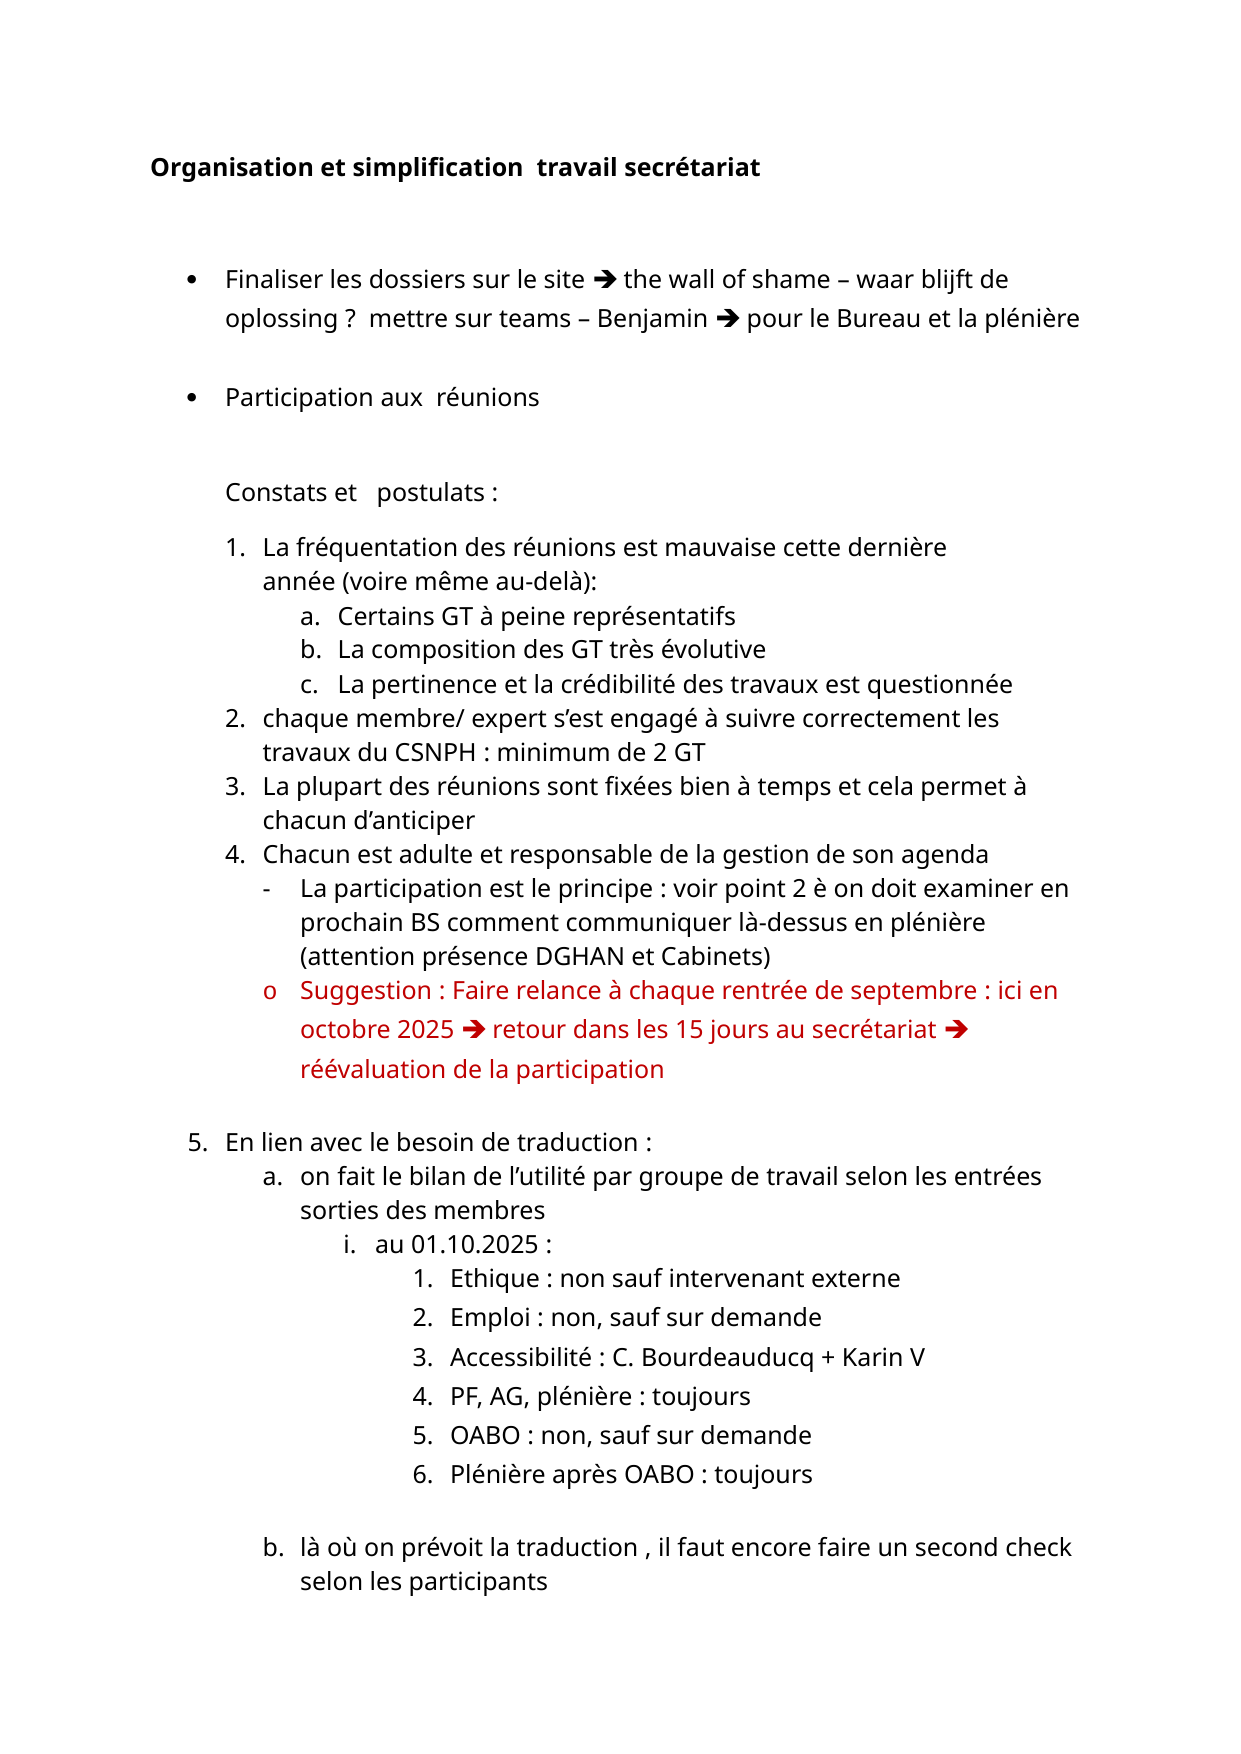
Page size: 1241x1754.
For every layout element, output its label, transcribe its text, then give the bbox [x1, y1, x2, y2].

list Finaliser les dossiers sur le site the wall of shame – waar blijft de oplossing ? mettre sur teams – Benjamin pour le Bureau et la plénière [187, 262, 1090, 335]
list Participation aux réunions [187, 379, 1090, 413]
list Emploi : non, sauf sur demande [412, 1300, 1090, 1334]
list PF, AG, plénière : toujours [412, 1378, 1090, 1412]
list La fréquentation des réunions est mauvaise cette dernière année (voire même au-delà): [225, 530, 1090, 598]
list La plupart des réunions sont fixées bien à temps et cela permet à chacun d’anticiper [225, 768, 1090, 837]
list au 01.10.2025 : [356, 1227, 1090, 1261]
text Organisation et simplification travail secrétariat [150, 150, 1090, 184]
list chaque membre/ expert s’est engagé à suivre correctement les travaux du CSNPH : minimum de 2 GT [225, 700, 1090, 768]
list là où on prévoit la traduction , il faut encore faire un second check selon les participants [262, 1530, 1090, 1598]
list Certains GT à peine représentatifs [300, 598, 1090, 632]
list on fait le bilan de l’utilité par groupe de travail selon les entrées sorties des membres [262, 1159, 1090, 1227]
list Accessibilité : C. Bourdeauducq + Karin V [412, 1339, 1090, 1373]
list La composition des GT très évolutive [300, 632, 1090, 666]
text Constats et postulats : [150, 474, 1090, 508]
list Plénière après OABO : toujours [412, 1457, 1090, 1491]
list Ethique : non sauf intervenant externe [412, 1261, 1090, 1295]
list La pertinence et la crédibilité des travaux est questionnée [300, 666, 1090, 700]
list La participation est le principe : voir point 2 è on doit examiner en prochain BS comment communiquer là-dessus en plénière (attention présence DGHAN et Cabinets) [262, 871, 1090, 973]
list Chacun est adulte et responsable de la gestion de son agenda [225, 837, 1090, 871]
list Suggestion : Faire relance à chaque rentrée de septembre : ici en octobre 2025 retour dans les 15 jours au secrétariat réévaluation de la participation [262, 973, 1090, 1085]
list En lien avec le besoin de traduction : [187, 1124, 1090, 1159]
list OABO : non, sauf sur demande [412, 1417, 1090, 1452]
